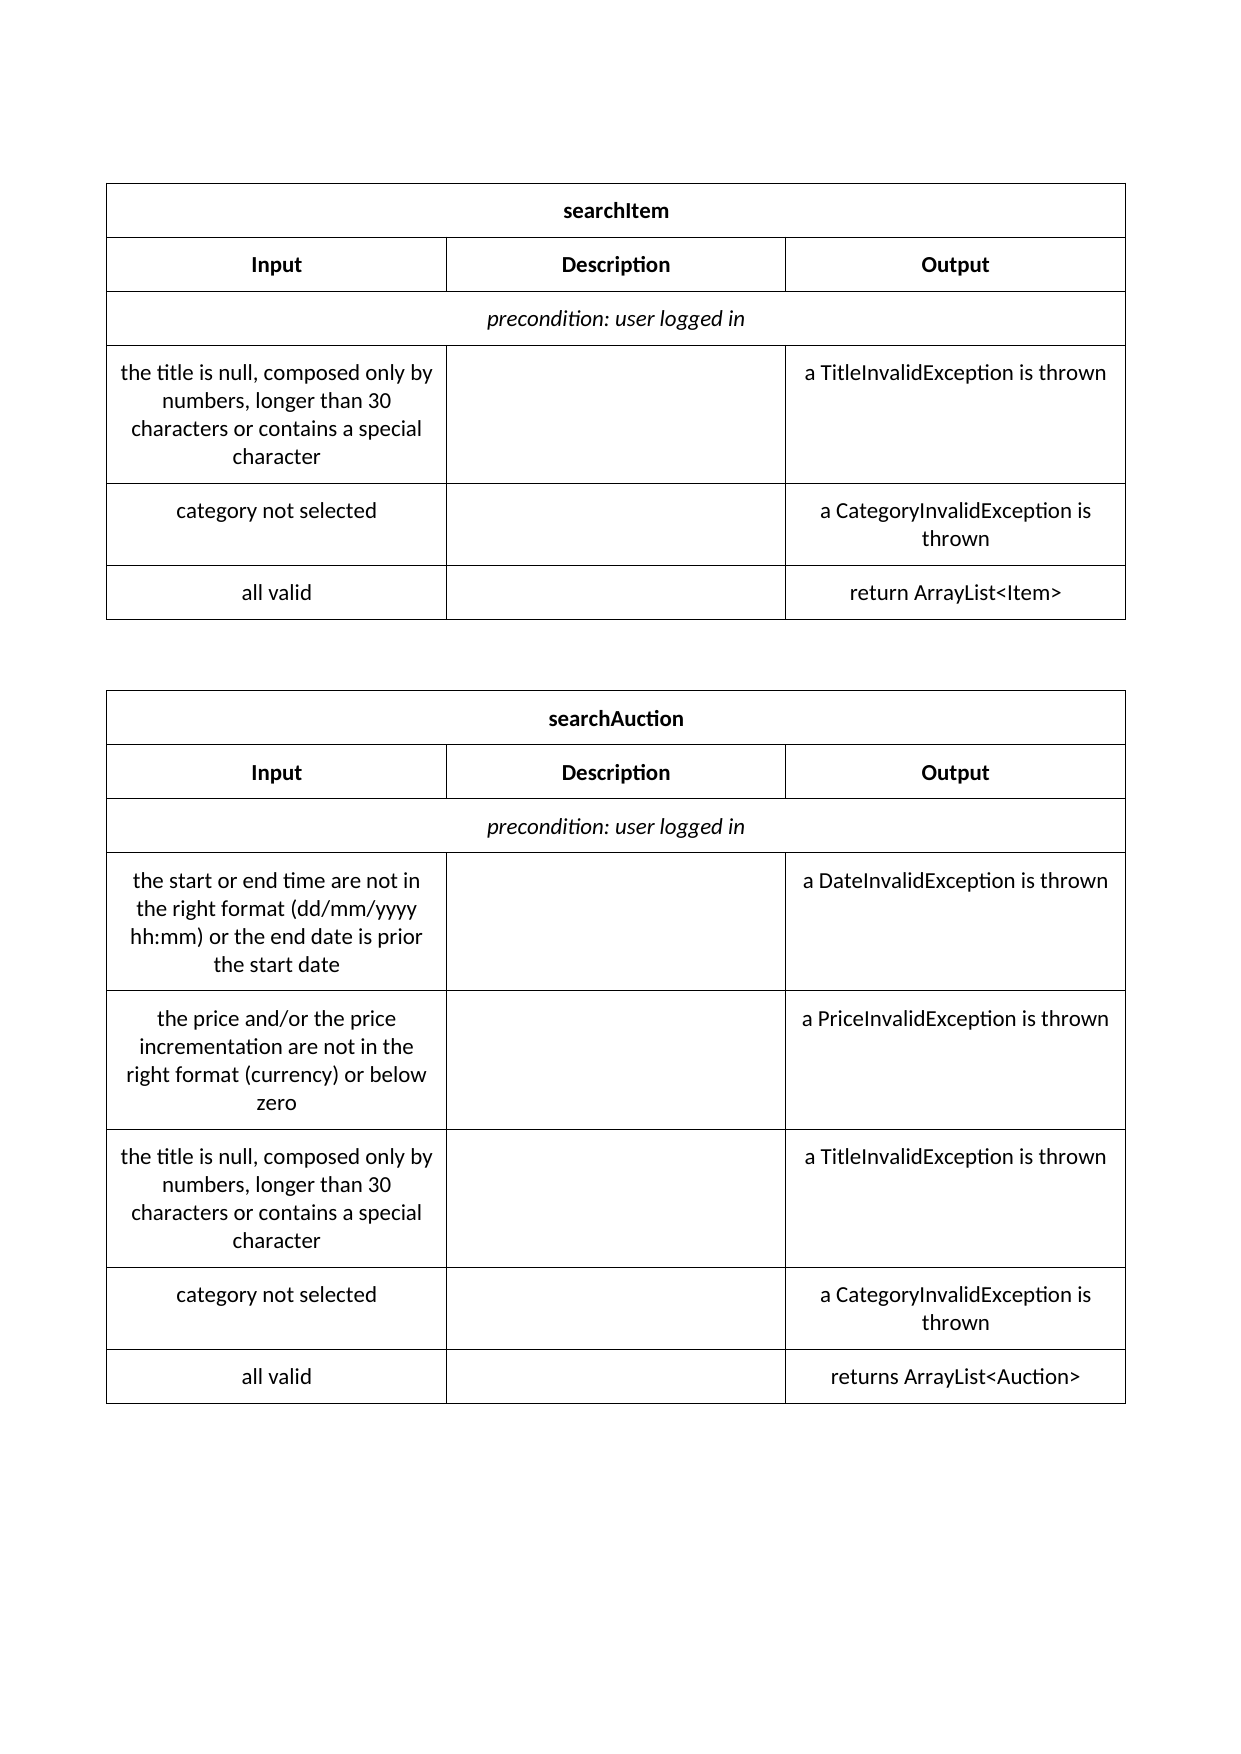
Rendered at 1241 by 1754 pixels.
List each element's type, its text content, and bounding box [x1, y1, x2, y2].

table_cell returns ArrayList<Auction> [786, 1350, 1125, 1403]
table_cell Output [786, 745, 1125, 798]
table_cell Output [786, 238, 1125, 291]
table_cell category not selected [107, 1268, 446, 1349]
table_header searchItem [107, 184, 1125, 237]
table_cell the title is null, composed only by numbers, longer than 30 characters or contains a special character [107, 1130, 446, 1267]
table_cell [447, 1268, 785, 1349]
table_cell a CategoryInvalidException is thrown [786, 484, 1125, 565]
table_cell Description [447, 238, 785, 291]
table_cell [447, 1130, 785, 1267]
table_cell Input [107, 745, 446, 798]
table_cell all valid [107, 1350, 446, 1403]
table_cell the title is null, composed only by numbers, longer than 30 characters or contains a special character [107, 346, 446, 483]
table_cell precondition: user logged in [107, 292, 1125, 345]
table_cell all valid [107, 566, 446, 619]
table_cell Input [107, 238, 446, 291]
table_cell [447, 853, 785, 990]
table_cell a TitleInvalidException is thrown [786, 1130, 1125, 1267]
table_cell precondition: user logged in [107, 799, 1125, 852]
table_cell return ArrayList<Item> [786, 566, 1125, 619]
table_cell Description [447, 745, 785, 798]
table_cell the start or end time are not in the right format (dd/mm/yyyy hh:mm) or the end date is prior the start date [107, 853, 446, 990]
table_cell [447, 484, 785, 565]
table_header searchAuction [107, 691, 1125, 744]
table_cell a PriceInvalidException is thrown [786, 991, 1125, 1128]
table_cell a TitleInvalidException is thrown [786, 346, 1125, 483]
table_cell [447, 1350, 785, 1403]
table_cell the price and/or the price incrementation are not in the right format (currency) or below zero [107, 991, 446, 1128]
table_cell [447, 566, 785, 619]
table_cell [447, 991, 785, 1128]
table_cell a CategoryInvalidException is thrown [786, 1268, 1125, 1349]
table_cell a DateInvalidException is thrown [786, 853, 1125, 990]
table_cell [447, 346, 785, 483]
table_cell category not selected [107, 484, 446, 565]
